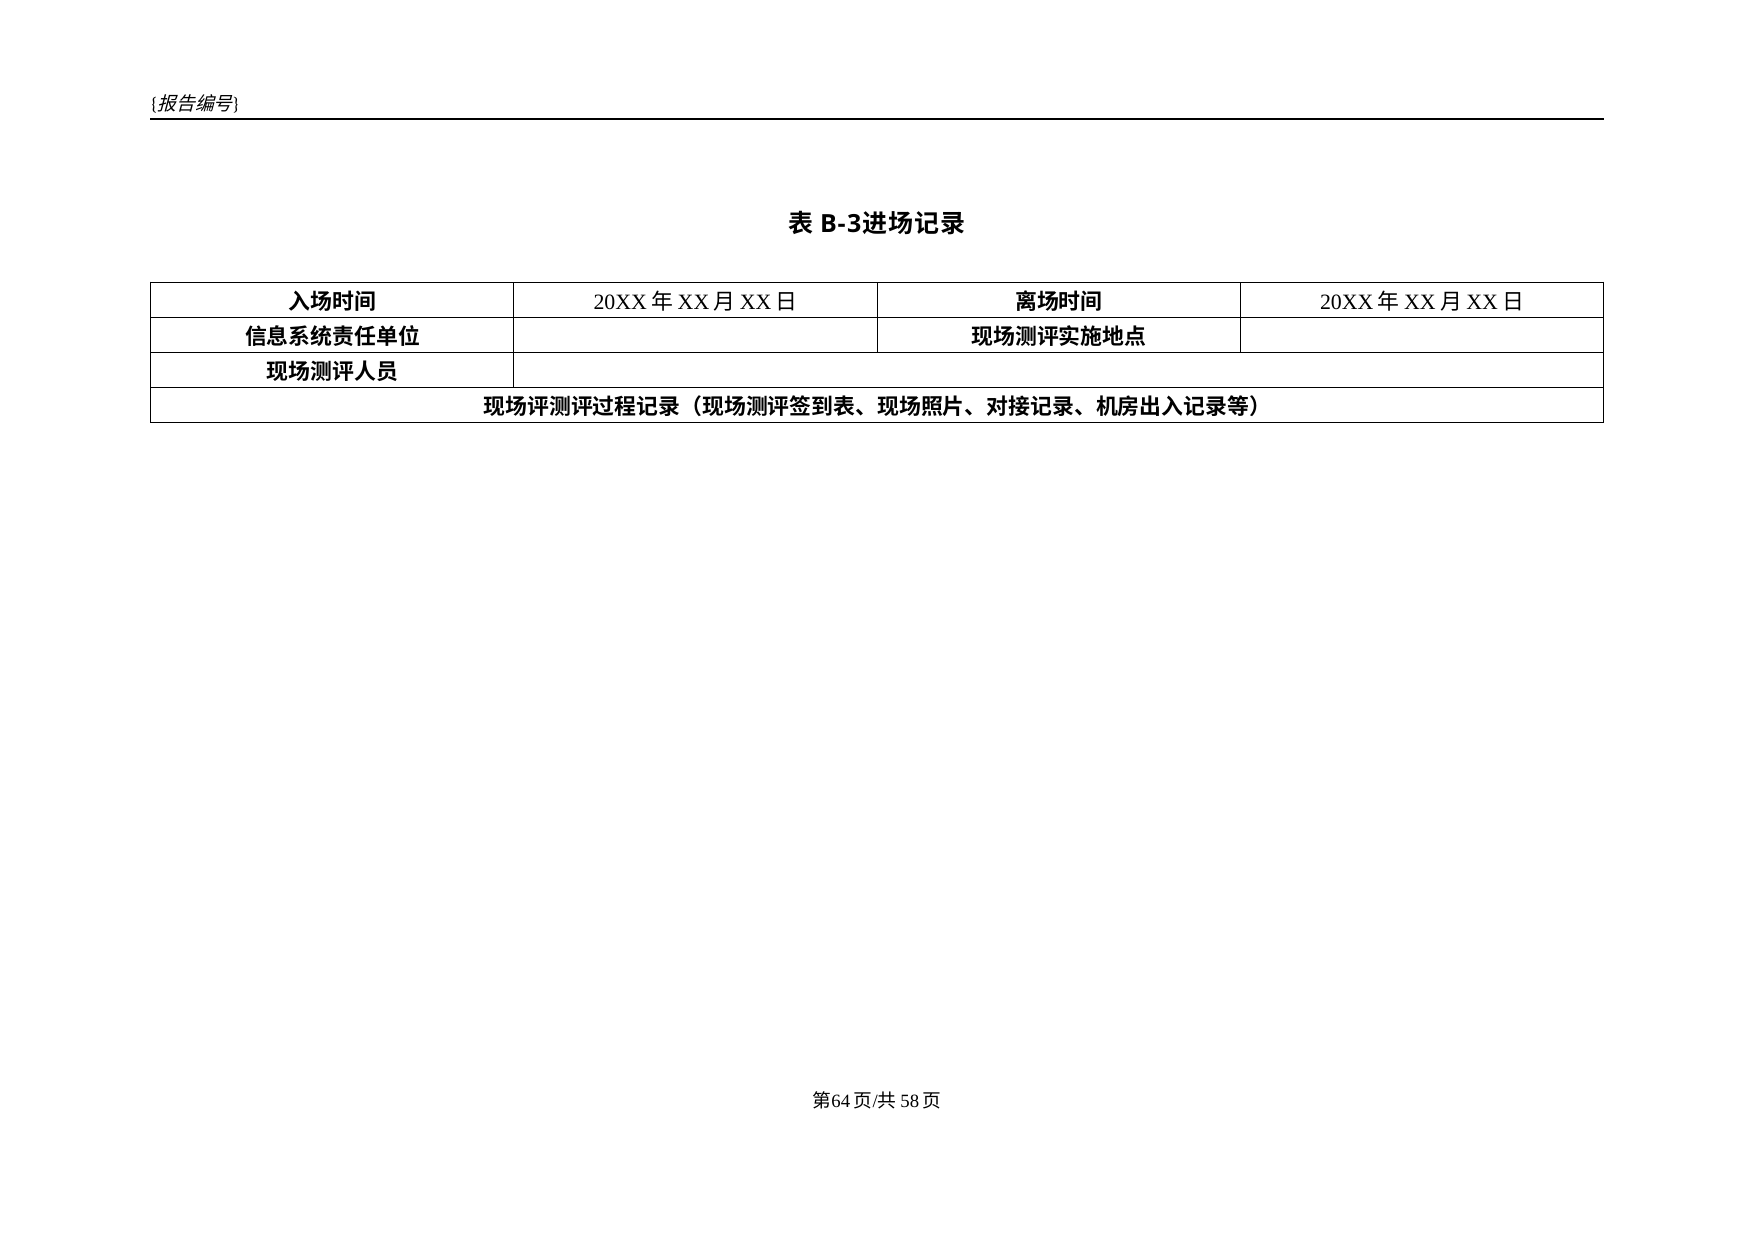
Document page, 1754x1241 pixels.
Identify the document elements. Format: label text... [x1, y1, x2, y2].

text 表B-3进场记录 [150, 187, 1604, 255]
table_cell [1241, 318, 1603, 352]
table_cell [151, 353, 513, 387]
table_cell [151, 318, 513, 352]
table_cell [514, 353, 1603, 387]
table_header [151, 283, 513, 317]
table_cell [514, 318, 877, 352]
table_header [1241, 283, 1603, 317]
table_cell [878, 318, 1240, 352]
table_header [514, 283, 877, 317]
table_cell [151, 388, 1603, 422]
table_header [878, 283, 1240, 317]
